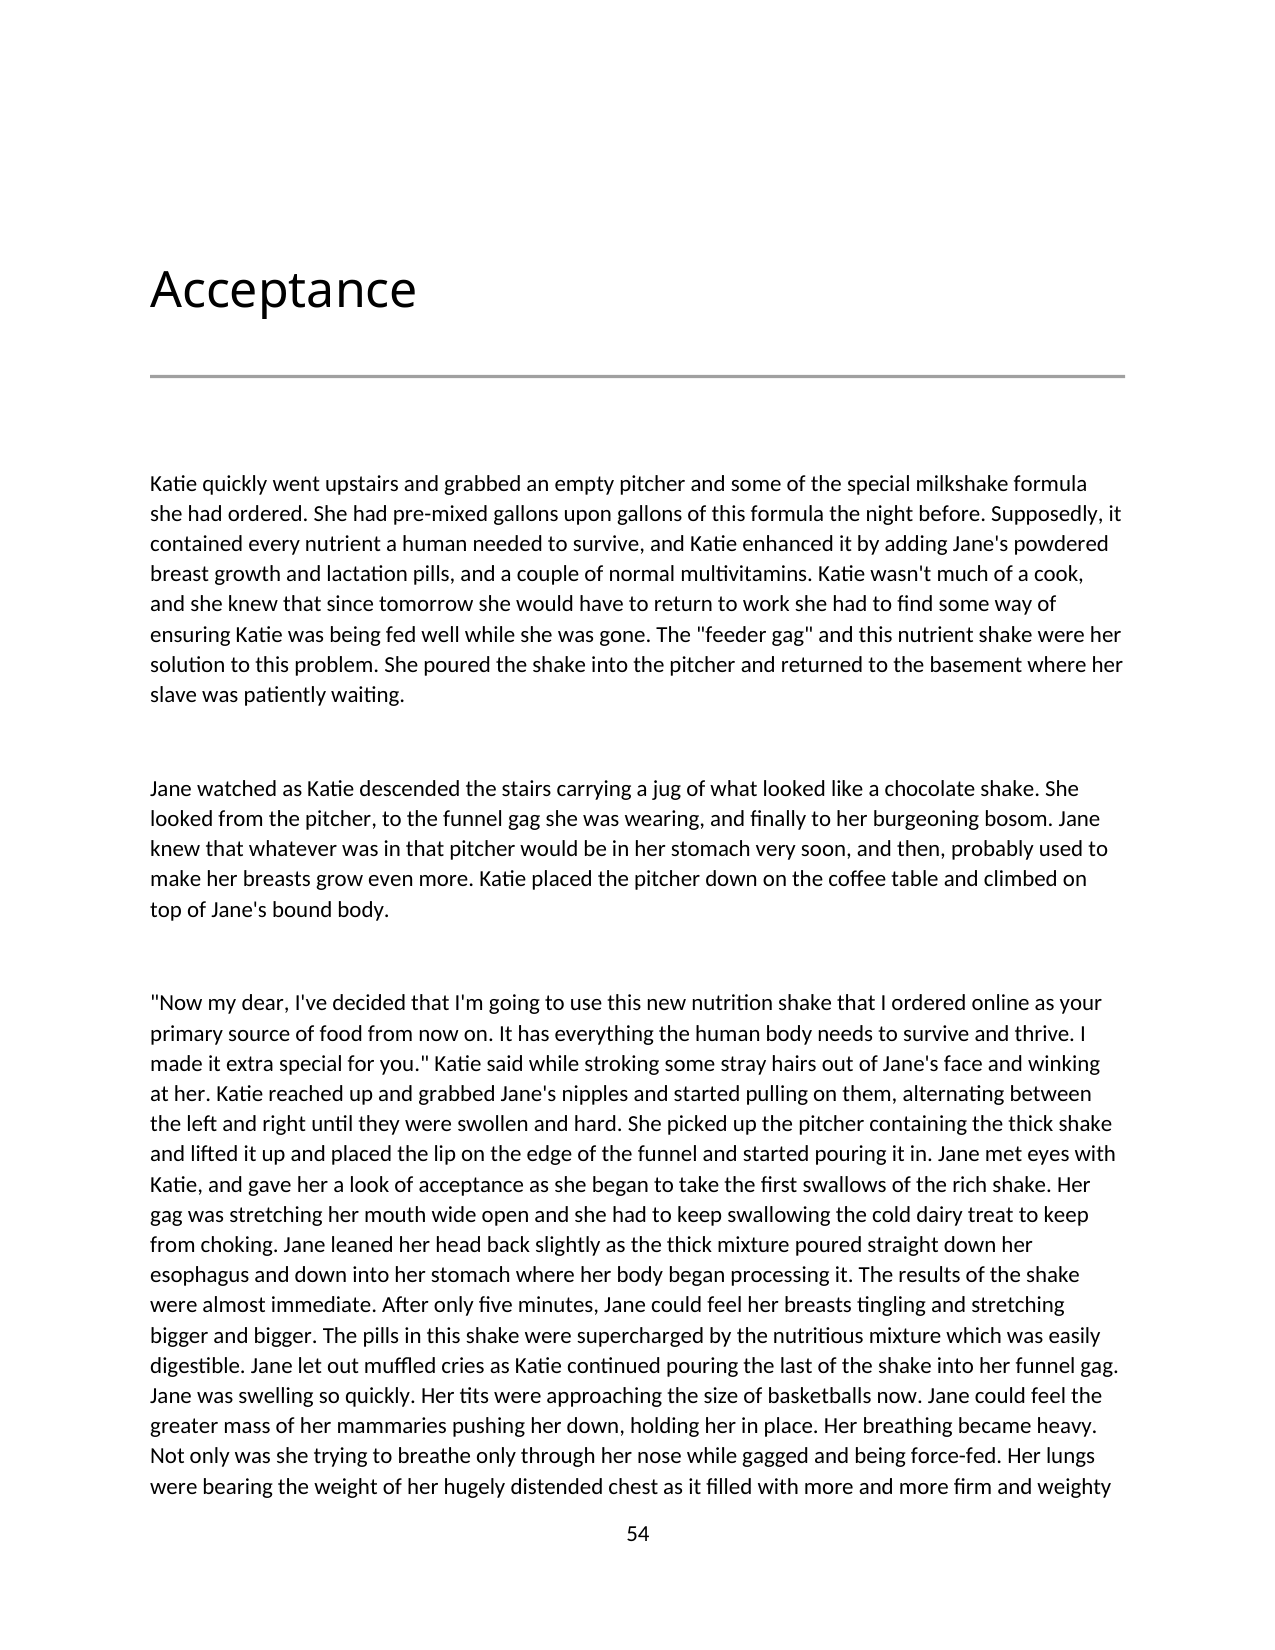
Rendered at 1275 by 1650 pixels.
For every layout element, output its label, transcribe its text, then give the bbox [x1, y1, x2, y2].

text Acceptance [150, 254, 1125, 323]
text Jane watched as Katie descended the stairs carrying a jug of what looked like a chocolate shake. She looked from the pitcher, to the funnel gag she was wearing, and finally to her burgeoning bosom. Jane knew that whatever was in that pitcher would be in her stomach very soon, and then, probably used to make her breasts grow even more. Katie placed the pitcher down on the coffee table and climbed on top of Jane's bound body. [150, 774, 1125, 923]
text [150, 988, 1125, 1500]
text Katie quickly went upstairs and grabbed an empty pitcher and some of the special milkshake formula she had ordered. She had pre-mixed gallons upon gallons of this formula the night before. Supposedly, it contained every nutrient a human needed to survive, and Katie enhanced it by adding Jane's powdered breast growth and lactation pills, and a couple of normal multivitamins. Katie wasn't much of a cook, and she knew that since tomorrow she would have to return to work she had to find some way of ensuring Katie was being fed well while she was gone. The "feeder gag" and this nutrient shake were her solution to this problem. She poured the shake into the pitcher and returned to the basement where her slave was patiently waiting. [150, 469, 1125, 708]
